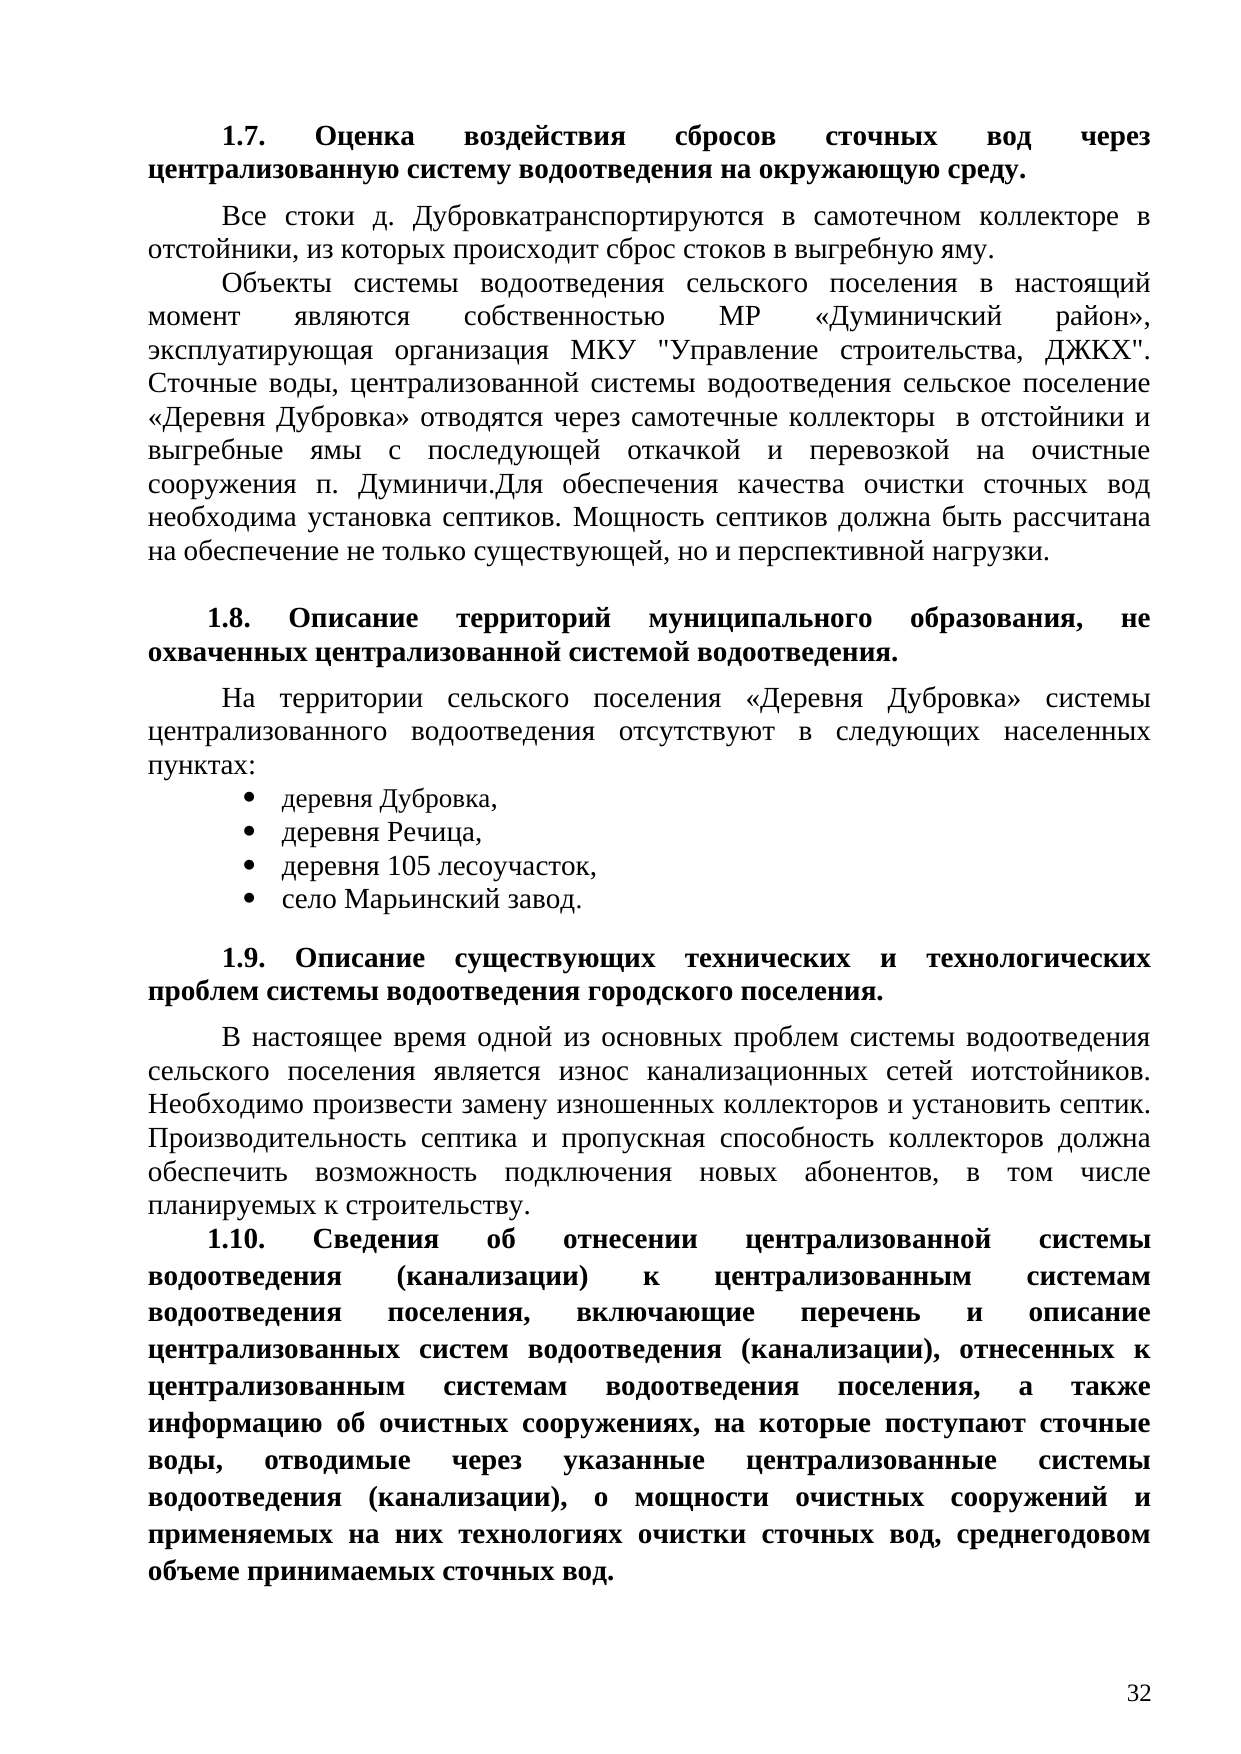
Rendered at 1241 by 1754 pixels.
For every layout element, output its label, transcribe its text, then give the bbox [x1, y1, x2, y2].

list деревня Дубровка, [244, 780, 1152, 814]
text Объекты системы водоотведения сельского поселения в настоящий момент являются собственностью МР «Думиничский район», эксплуатирующая организация МКУ "Управление строительства, ДЖКХ". Сточные воды, централизованной системы водоотведения сельское поселение «Деревня Дубровка» отводятся через самотечные коллекторы в отстойники и выгребные ямы с последующей откачкой и перевозкой на очистные сооружения п. Думиничи.Для обеспечения качества очистки сточных вод необходима установка септиков. Мощность септиков должна быть рассчитана на обеспечение не только существующей, но и перспективной нагрузки. [148, 265, 1152, 567]
text 1.10. Сведения об отнесении централизованной системы водоотведения (канализации) к централизованным системам водоотведения поселения, включающие перечень и описание централизованных систем водоотведения (канализации), отнесенных к централизованным системам водоотведения поселения, а также информацию об очистных сооружениях, на которые поступают сточные воды, отводимые через указанные централизованные системы водоотведения (канализации), о мощности очистных сооружений и применяемых на них технологиях очистки сточных вод, среднегодовом объеме принимаемых сточных вод. [148, 1221, 1152, 1586]
list село Марьинский завод. [244, 881, 1152, 915]
text На территории сельского поселения «Деревня Дубровка» системы централизованного водоотведения отсутствуют в следующих населенных пунктах: [148, 680, 1152, 780]
list деревня 105 лесоучасток, [244, 848, 1152, 881]
list деревня Речица, [244, 814, 1152, 848]
text 1.9. Описание существующих технических и технологических проблем системы водоотведения городского поселения. [148, 940, 1152, 1007]
text 1.7. Оценка воздействия сбросов сточных вод через централизованную систему водоотведения на окружающую среду. [148, 118, 1152, 185]
text Все стоки д. Дубровкатранспортируются в самотечном коллекторе в отстойники, из которых происходит сброс стоков в выгребную яму. [148, 198, 1152, 265]
text 1.8. Описание территорий муниципального образования, не охваченных централизованной системой водоотведения. [148, 600, 1152, 667]
text В настоящее время одной из основных проблем системы водоотведения сельского поселения является износ канализационных сетей иотстойников. Необходимо произвести замену изношенных коллекторов и установить септик. Производительность септика и пропускная способность коллекторов должна обеспечить возможность подключения новых абонентов, в том числе планируемых к строительству. [148, 1019, 1152, 1221]
